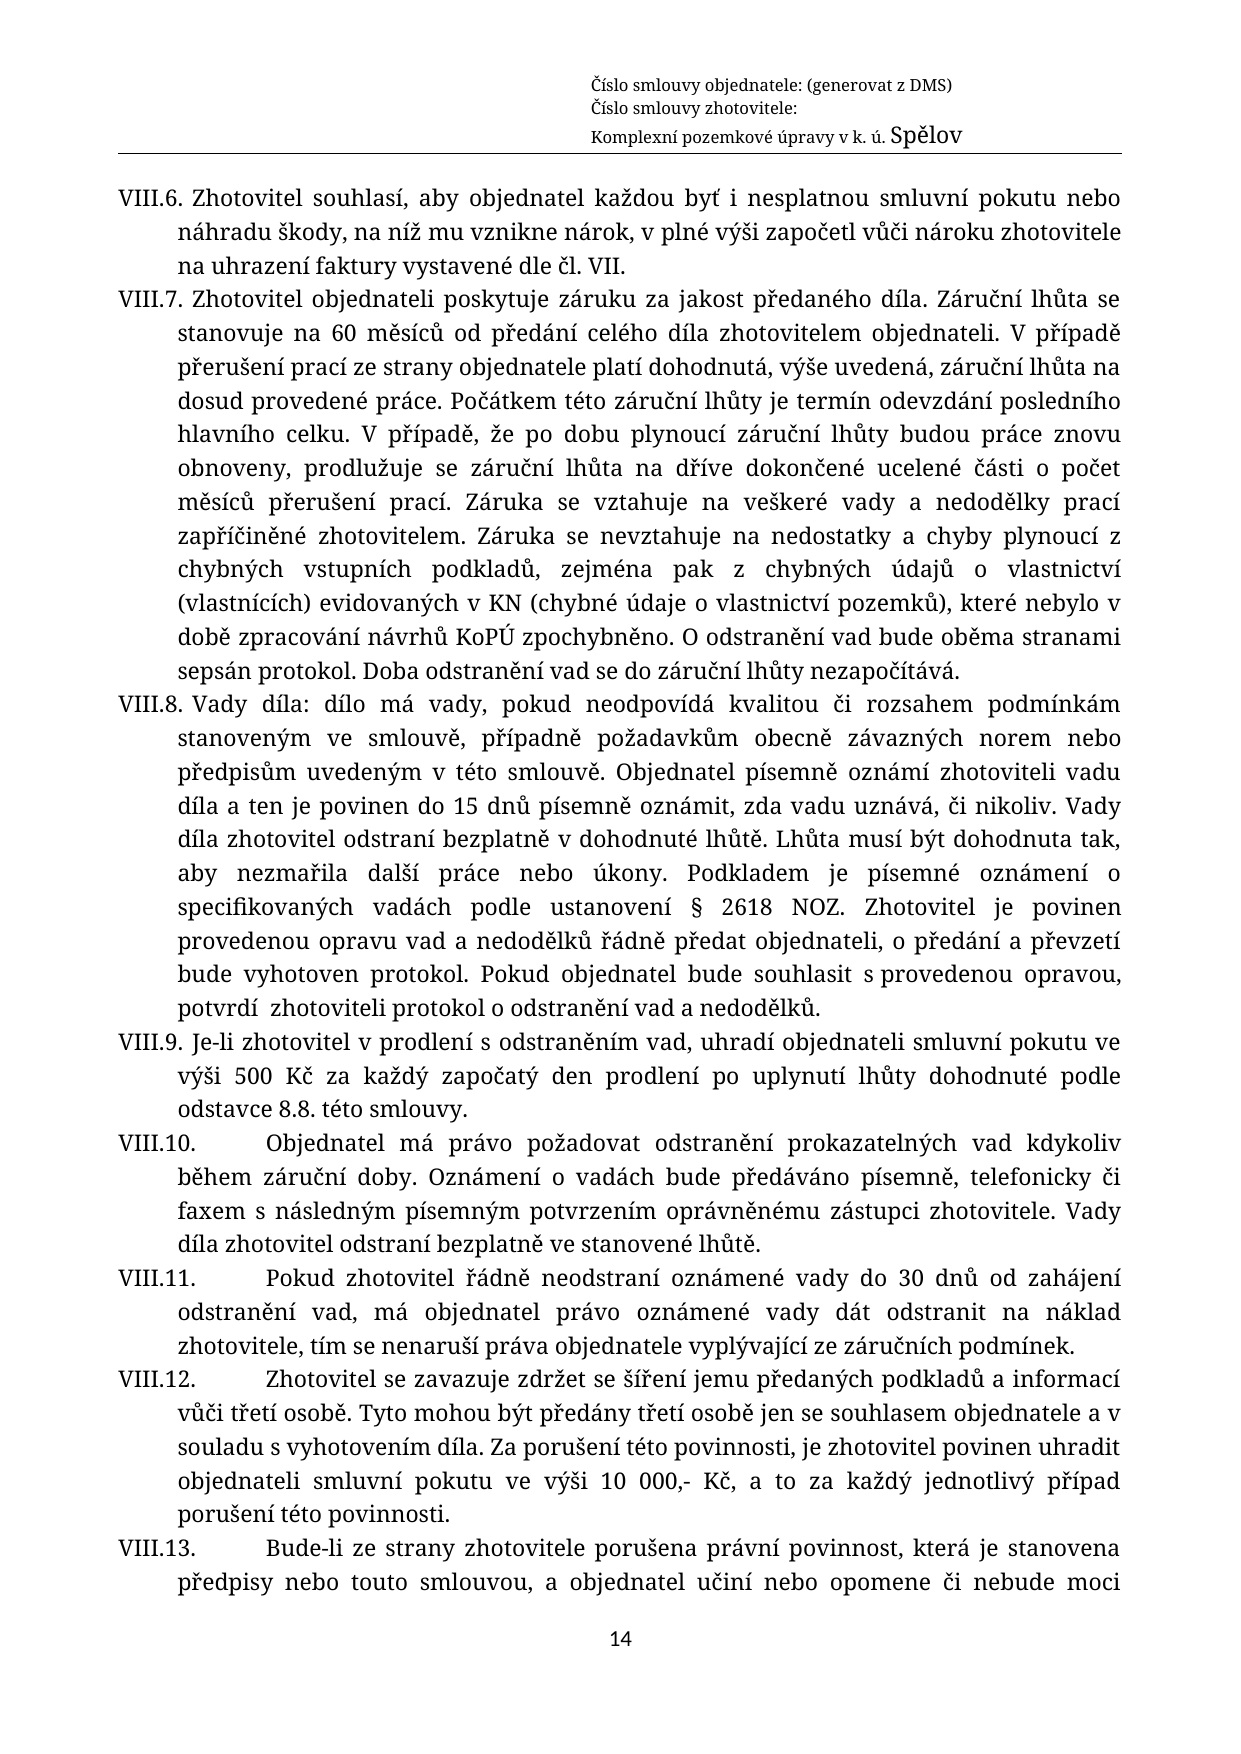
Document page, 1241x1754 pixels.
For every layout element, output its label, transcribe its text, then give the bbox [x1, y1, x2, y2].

list Zhotovitel se zavazuje zdržet se šíření jemu předaných podkladů a informací vůči třetí osobě. Tyto mohou být předány třetí osobě jen se souhlasem objednatele a v souladu s vyhotovením díla. Za porušení této povinnosti, je zhotovitel povinen uhradit objednateli smluvní pokutu ve výši 10 000,- Kč, a to za každý jednotlivý případ porušení této povinnosti. [118, 1363, 1122, 1530]
list Je-li zhotovitel v prodlení s odstraněním vad, uhradí objednateli smluvní pokutu ve výši 500 Kč za každý započatý den prodlení po uplynutí lhůty dohodnuté podle odstavce 8.8. této smlouvy. [118, 1026, 1122, 1125]
list Objednatel má právo požadovat odstranění prokazatelných vad kdykoliv během záruční doby. Oznámení o vadách bude předáváno písemně, telefonicky či faxem s následným písemným potvrzením oprávněnému zástupci zhotovitele. Vady díla zhotovitel odstraní bezplatně ve stanovené lhůtě. [118, 1127, 1122, 1260]
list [118, 1532, 1122, 1597]
list Zhotovitel objednateli poskytuje záruku za jakost předaného díla. Záruční lhůta se stanovuje na 60 měsíců od předání celého díla zhotovitelem objednateli. V případě přerušení prací ze strany objednatele platí dohodnutá, výše uvedená, záruční lhůta na dosud provedené práce. Počátkem této záruční lhůty je termín odevzdání posledního hlavního celku. V případě, že po dobu plynoucí záruční lhůty budou práce znovu obnoveny, prodlužuje se záruční lhůta na dříve dokončené ucelené části o počet měsíců přerušení prací. Záruka se vztahuje na veškeré vady a nedodělky prací zapříčiněné zhotovitelem. Záruka se nevztahuje na nedostatky a chyby plynoucí z chybných vstupních podkladů, zejména pak z chybných údajů o vlastnictví (vlastnících) evidovaných v KN (chybné údaje o vlastnictví pozemků), které nebylo v době zpracování návrhů KoPÚ zpochybněno. O odstranění vad bude oběma stranami sepsán protokol. Doba odstranění vad se do záruční lhůty nezapočítává. [118, 283, 1122, 686]
list Vady díla: dílo má vady, pokud neodpovídá kvalitou či rozsahem podmínkám stanoveným ve smlouvě, případně požadavkům obecně závazných norem nebo předpisům uvedeným v této smlouvě. Objednatel písemně oznámí zhotoviteli vadu díla a ten je povinen do 15 dnů písemně oznámit, zda vadu uznává, či nikoliv. Vady díla zhotovitel odstraní bezplatně v dohodnuté lhůtě. Lhůta musí být dohodnuta tak, aby nezmařila další práce nebo úkony. Podkladem je písemné oznámení o specifikovaných vadách podle ustanovení § 2618 NOZ. Zhotovitel je povinen provedenou opravu vad a nedodělků řádně předat objednateli, o předání a převzetí bude vyhotoven protokol. Pokud objednatel bude souhlasit s provedenou opravou, potvrdí zhotoviteli protokol o odstranění vad a nedodělků. [118, 688, 1122, 1023]
list Zhotovitel souhlasí, aby objednatel každou byť i nesplatnou smluvní pokutu nebo náhradu škody, na níž mu vznikne nárok, v plné výši započetl vůči nároku zhotovitele na uhrazení faktury vystavené dle čl. VII. [118, 182, 1122, 281]
list Pokud zhotovitel řádně neodstraní oznámené vady do 30 dnů od zahájení odstranění vad, má objednatel právo oznámené vady dát odstranit na náklad zhotovitele, tím se nenaruší práva objednatele vyplývající ze záručních podmínek. [118, 1262, 1122, 1361]
